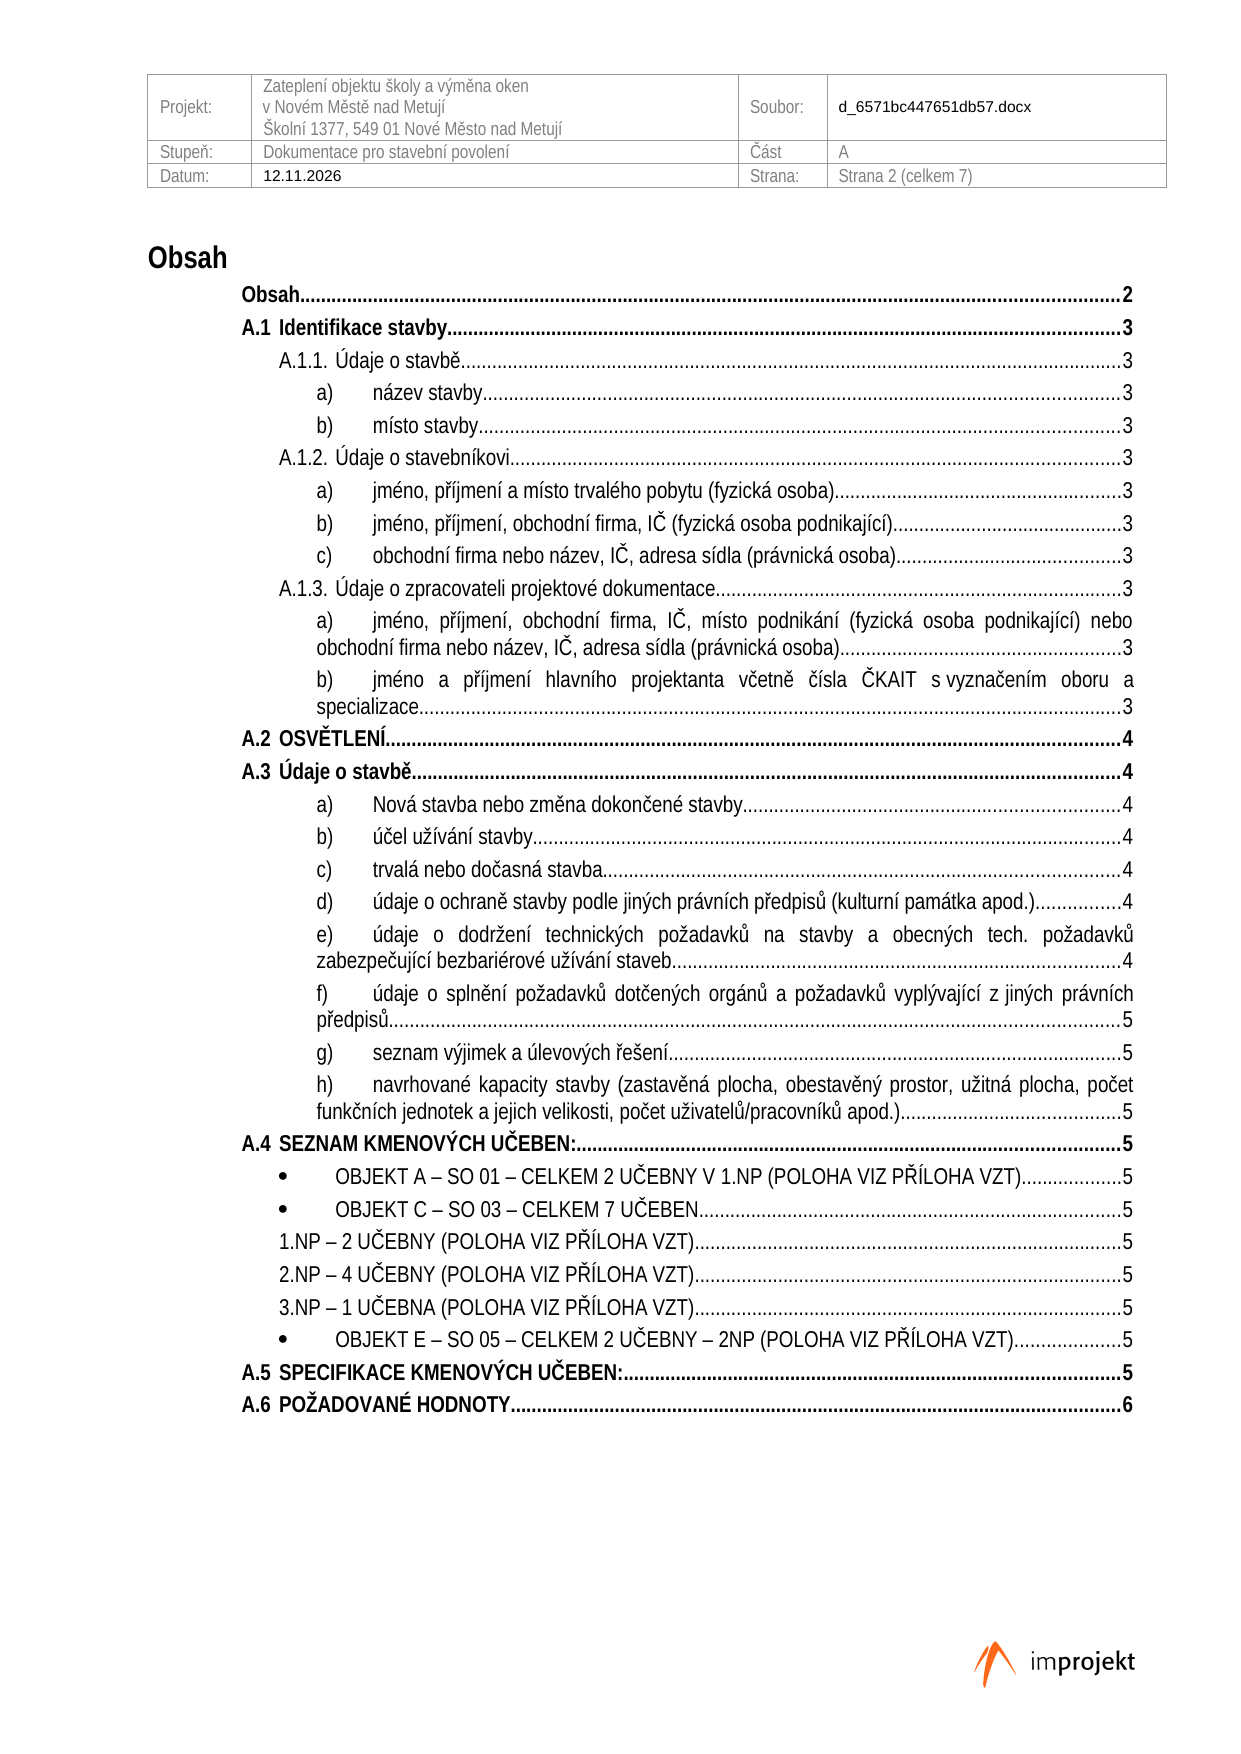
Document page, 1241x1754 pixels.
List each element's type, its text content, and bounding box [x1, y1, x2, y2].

text A.1.1. Údaje o stavbě 3 [279, 347, 1134, 373]
text A.2 OSVĚTLENÍ 4 [241, 725, 1134, 752]
text 3.NP – 1 UČEBNA (POLOHA VIZ PŘÍLOHA VZT) 5 [279, 1293, 1134, 1320]
text  OBJEKT E – SO 05 – CELKEM 2 UČEBNY – 2NP (POLOHA VIZ PŘÍLOHA VZT) 5 [279, 1326, 1134, 1352]
text e) údaje o dodržení technických požadavků na stavby a obecných tech. požadavků zabezpečující bezbariérové užívání staveb 4 [316, 921, 1134, 974]
text b) jméno a příjmení hlavního projektanta včetně čísla ČKAIT s vyznačením oboru a specializace 3 [316, 666, 1134, 719]
text f) údaje o splnění požadavků dotčených orgánů a požadavků vyplývající z jiných právních předpisů 5 [316, 980, 1134, 1033]
text A.1.3. Údaje o zpracovateli projektové dokumentace 3 [279, 575, 1134, 601]
text g) seznam výjimek a úlevových řešení 5 [316, 1039, 1134, 1065]
subtitle Obsah [148, 239, 1134, 275]
text b) účel užívání stavby 4 [316, 823, 1134, 849]
text b) jméno, příjmení, obchodní firma, IČ (fyzická osoba podnikající) 3 [316, 509, 1134, 536]
text A.5 SPECIFIKACE KMENOVÝCH UČEBEN: 5 [241, 1359, 1134, 1385]
text A.4 SEZNAM KMENOVÝCH UČEBEN: 5 [241, 1130, 1134, 1157]
text c) trvalá nebo dočasná stavba 4 [316, 856, 1134, 882]
text a) Nová stavba nebo změna dokončené stavby 4 [316, 791, 1134, 817]
text  OBJEKT C – SO 03 – CELKEM 7 UČEBEN 5 [279, 1196, 1134, 1222]
text Obsah 2 [241, 281, 1134, 308]
text b) místo stavby 3 [316, 412, 1134, 438]
text a) název stavby 3 [316, 379, 1134, 406]
text 2.NP – 4 UČEBNY (POLOHA VIZ PŘÍLOHA VZT) 5 [279, 1261, 1134, 1287]
text d) údaje o ochraně stavby podle jiných právních předpisů (kulturní památka apod.) 4 [316, 888, 1134, 915]
text A.1 Identifikace stavby 3 [241, 314, 1134, 340]
text A.6 POŽADOVANÉ HODNOTY 6 [241, 1391, 1134, 1418]
text a) jméno, příjmení, obchodní firma, IČ, místo podnikání (fyzická osoba podnikající) nebo obchodní firma nebo název, IČ, adresa sídla (právnická osoba) 3 [316, 607, 1134, 660]
text A.3 Údaje o stavbě 4 [241, 758, 1134, 784]
text  OBJEKT A – SO 01 – CELKEM 2 UČEBNY V 1.NP (POLOHA VIZ PŘÍLOHA VZT) 5 [279, 1163, 1134, 1189]
picture [972, 1639, 1137, 1689]
text c) obchodní firma nebo název, IČ, adresa sídla (právnická osoba) 3 [316, 542, 1134, 568]
text a) jméno, příjmení a místo trvalého pobytu (fyzická osoba) 3 [316, 477, 1134, 503]
text 1.NP – 2 UČEBNY (POLOHA VIZ PŘÍLOHA VZT) 5 [279, 1228, 1134, 1254]
text h) navrhované kapacity stavby (zastavěná plocha, obestavěný prostor, užitná plocha, počet funkčních jednotek a jejich velikosti, počet uživatelů/pracovníků apod.) 5 [316, 1071, 1134, 1124]
text A.1.2. Údaje o stavebníkovi 3 [279, 444, 1134, 471]
